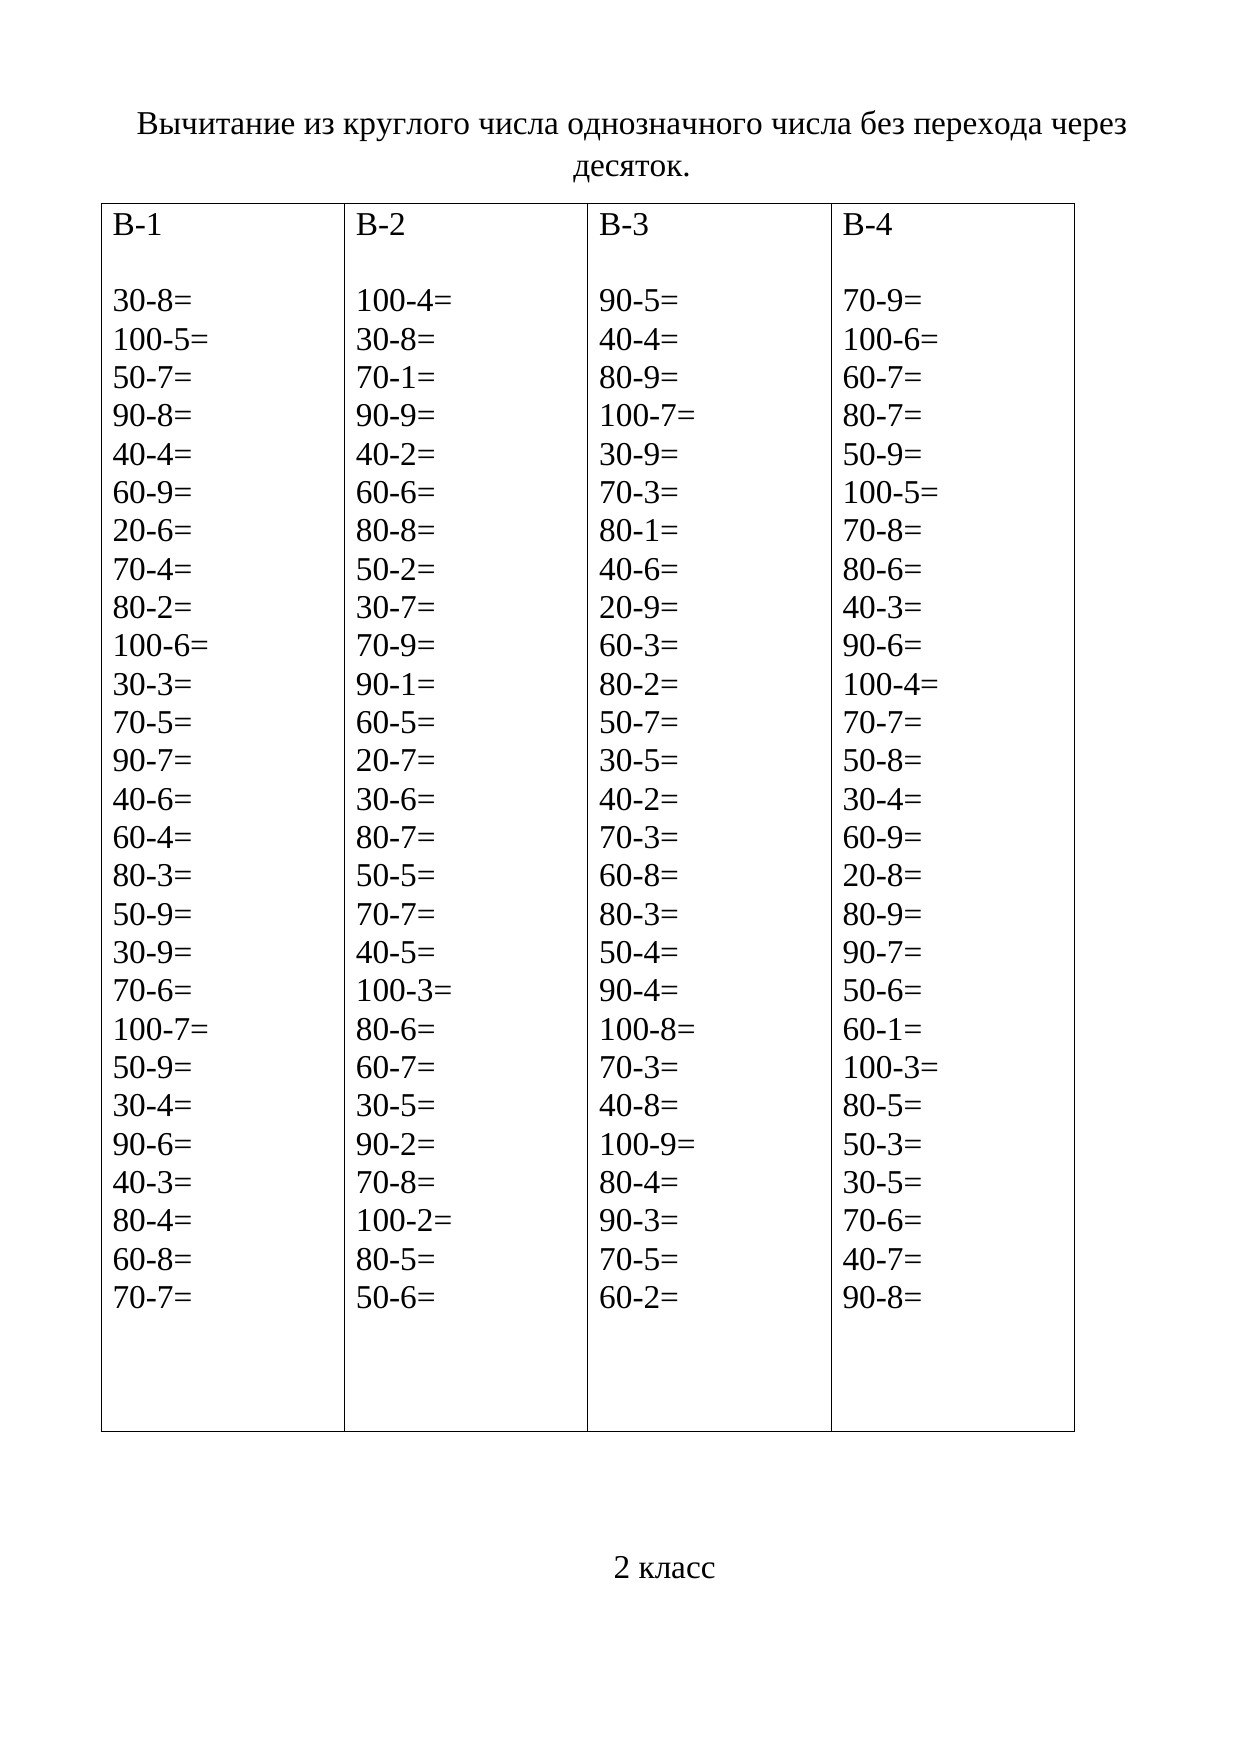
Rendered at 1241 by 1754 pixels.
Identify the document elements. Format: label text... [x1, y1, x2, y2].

table_header В-1 30-8= 100-5= 50-7= 90-8= 40-4= 60-9= 20-6= 70-4= 80-2= 100-6= 30-3= 70-5= 90-7= 40-6= 60-4= 80-3= 50-9= 30-9= 70-6= 100-7= 50-9= 30-4= 90-6= 40-3= 80-4= 60-8= 70-7= [102, 204, 344, 1431]
table_header В-4 70-9= 100-6= 60-7= 80-7= 50-9= 100-5= 70-8= 80-6= 40-3= 90-6= 100-4= 70-7= 50-8= 30-4= 60-9= 20-8= 80-9= 90-7= 50-6= 60-1= 100-3= 80-5= 50-3= 30-5= 70-6= 40-7= 90-8= [832, 204, 1074, 1431]
text 2 класс [177, 1548, 1152, 1586]
table_header В-2 100-4= 30-8= 70-1= 90-9= 40-2= 60-6= 80-8= 50-2= 30-7= 70-9= 90-1= 60-5= 20-7= 30-6= 80-7= 50-5= 70-7= 40-5= 100-3= 80-6= 60-7= 30-5= 90-2= 70-8= 100-2= 80-5= 50-6= [345, 204, 587, 1431]
table_header В-3 90-5= 40-4= 80-9= 100-7= 30-9= 70-3= 80-1= 40-6= 20-9= 60-3= 80-2= 50-7= 30-5= 40-2= 70-3= 60-8= 80-3= 50-4= 90-4= 100-8= 70-3= 40-8= 100-9= 80-4= 90-3= 70-5= 60-2= [588, 204, 831, 1431]
text Вычитание из круглого числа однозначного числа без перехода через десяток. [112, 103, 1152, 183]
